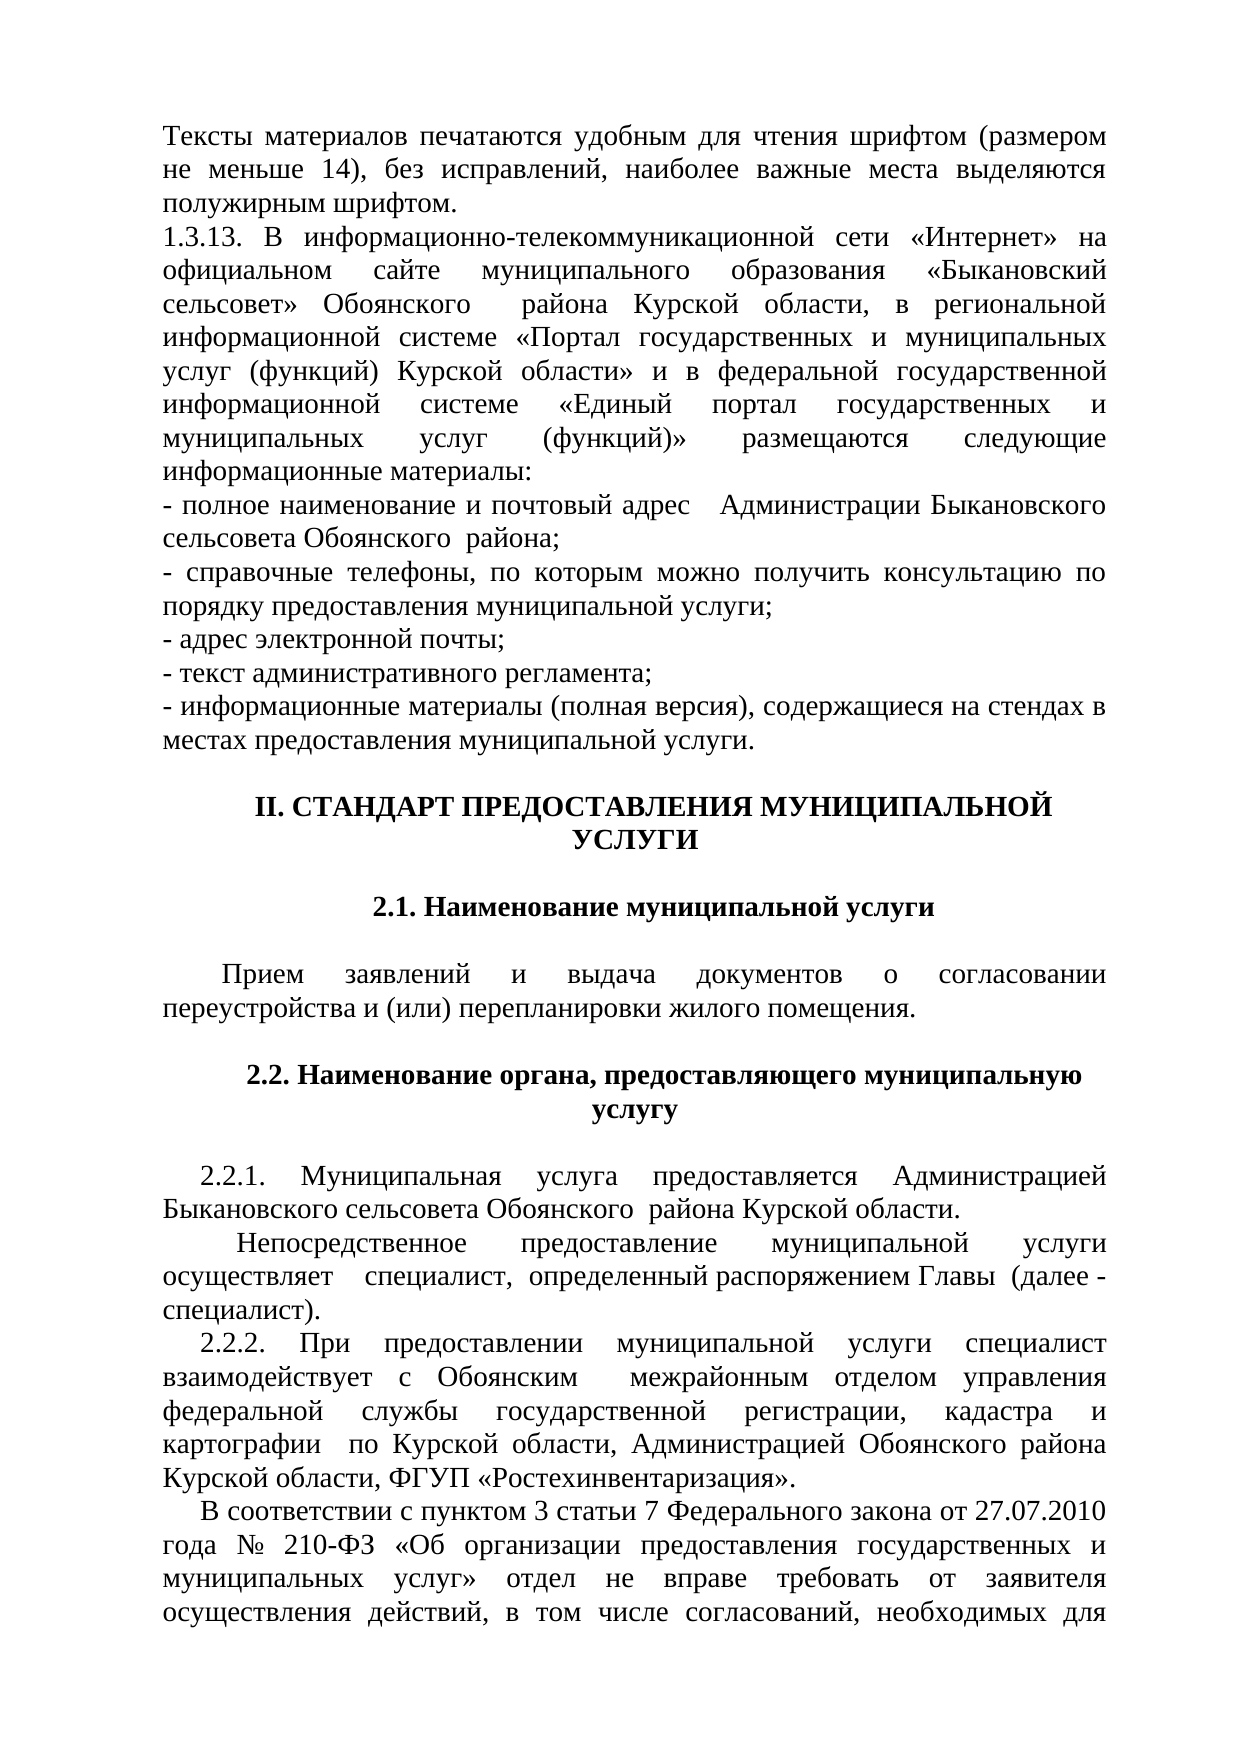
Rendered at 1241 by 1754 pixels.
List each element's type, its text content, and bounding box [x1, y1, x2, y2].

text Тексты материалов печатаются удобным для чтения шрифтом (размером не меньше 14), без исправлений, наиболее важные места выделяются полужирным шрифтом. [162, 118, 1107, 219]
text 2.2.1. Муниципальная услуга предоставляется Администрацией Быкановского сельсовета Обоянского района Курской области. [162, 1158, 1107, 1225]
text - информационные материалы (полная версия), содержащиеся на стендах в местах предоставления муниципальной услуги. [162, 688, 1107, 755]
text - справочные телефоны, по которым можно получить консультацию по порядку предоставления муниципальной услуги; [162, 554, 1107, 621]
text - текст административного регламента; [162, 655, 1107, 688]
text Прием заявлений и выдача документов о согласовании переустройства и (или) перепланировки жилого помещения. [162, 957, 1107, 1024]
text 2.1. Наименование муниципальной услуги [162, 889, 1107, 923]
text Непосредственное предоставление муниципальной услуги осуществляет специалист, определенный распоряжением Главы (далее - специалист). [162, 1225, 1107, 1326]
text 2.2. Наименование органа, предоставляющего муниципальную услугу [162, 1057, 1107, 1124]
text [162, 1493, 1107, 1627]
text - полное наименование и почтовый адрес Администрации Быкановского сельсовета Обоянского района; [162, 487, 1107, 554]
text II. СТАНДАРТ ПРЕДОСТАВЛЕНИЯ МУНИЦИПАЛЬНОЙ УСЛУГИ [162, 789, 1107, 856]
text 2.2.2. При предоставлении муниципальной услуги специалист взаимодействует с Обоянским межрайонным отделом управления федеральной службы государственной регистрации, кадастра и картографии по Курской области, Администрацией Обоянского района Курской области, ФГУП «Ростехинвентаризация». [162, 1326, 1107, 1493]
text - адрес электронной почты; [162, 621, 1107, 655]
text 1.3.13. В информационно-телекоммуникационной сети «Интернет» на официальном сайте муниципального образования «Быкановский сельсовет» Обоянского района Курской области, в региональной информационной системе «Портал государственных и муниципальных услуг (функций) Курской области» и в федеральной государственной информационной системе «Единый портал государственных и муниципальных услуг (функций)» размещаются следующие информационные материалы: [162, 219, 1107, 487]
